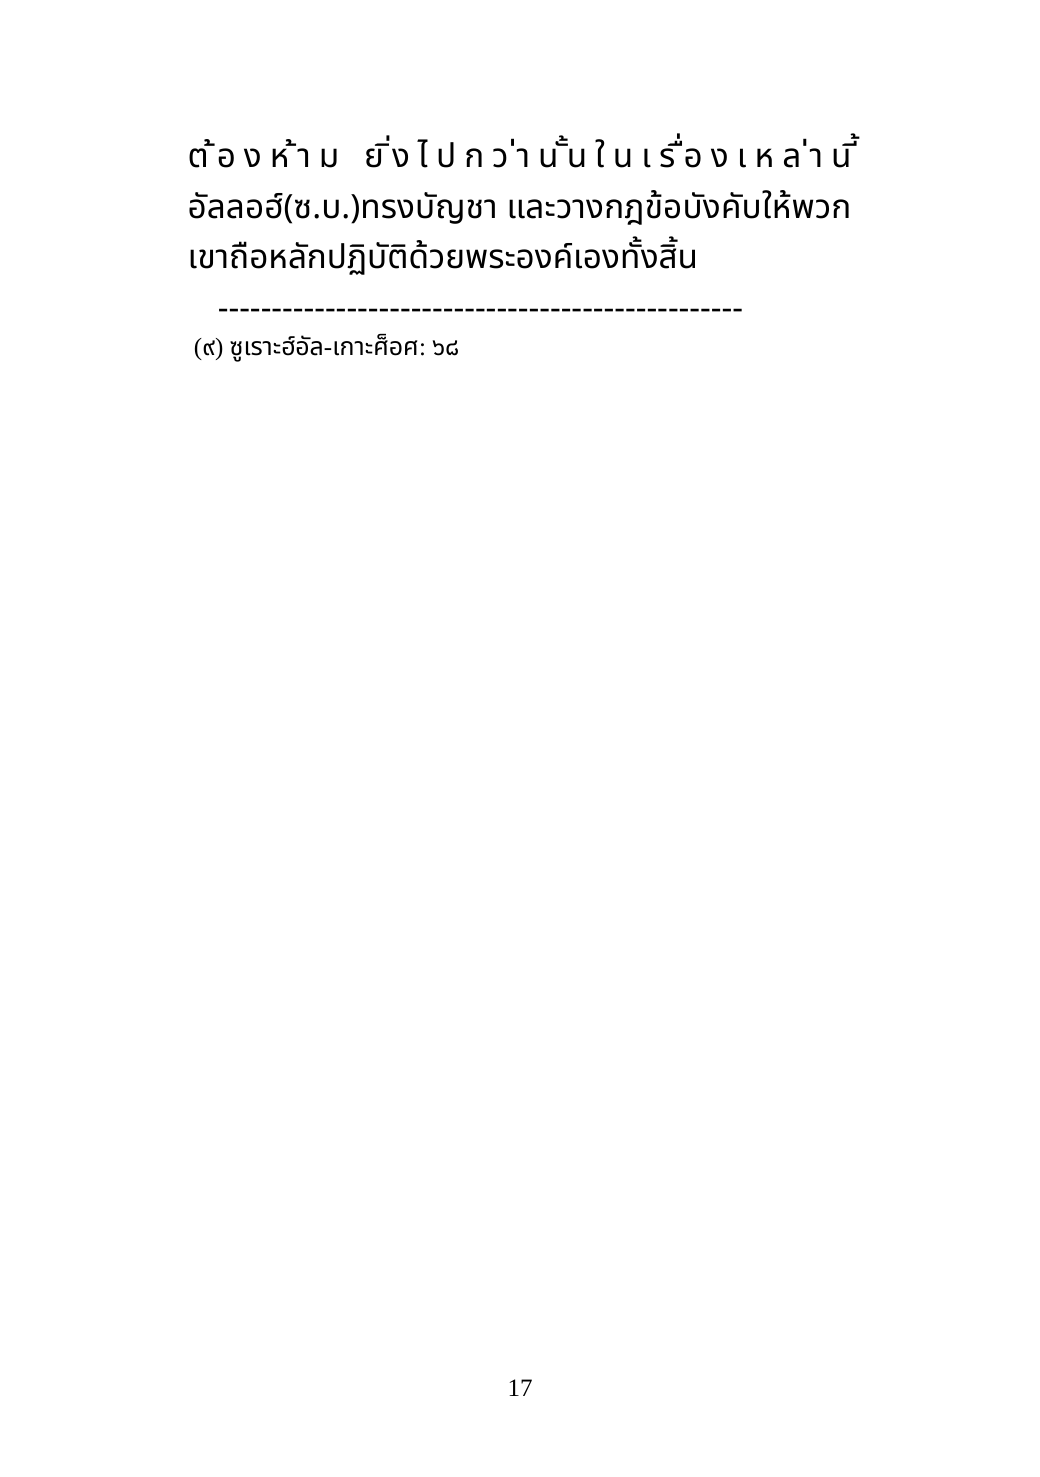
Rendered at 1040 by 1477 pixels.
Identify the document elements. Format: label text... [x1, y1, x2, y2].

text ------------------------------------------------- [187, 283, 852, 329]
text (๙) ซูเราะฮ์อัล-เกาะศ็อศ: ๖๘ [187, 329, 852, 367]
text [187, 132, 852, 283]
